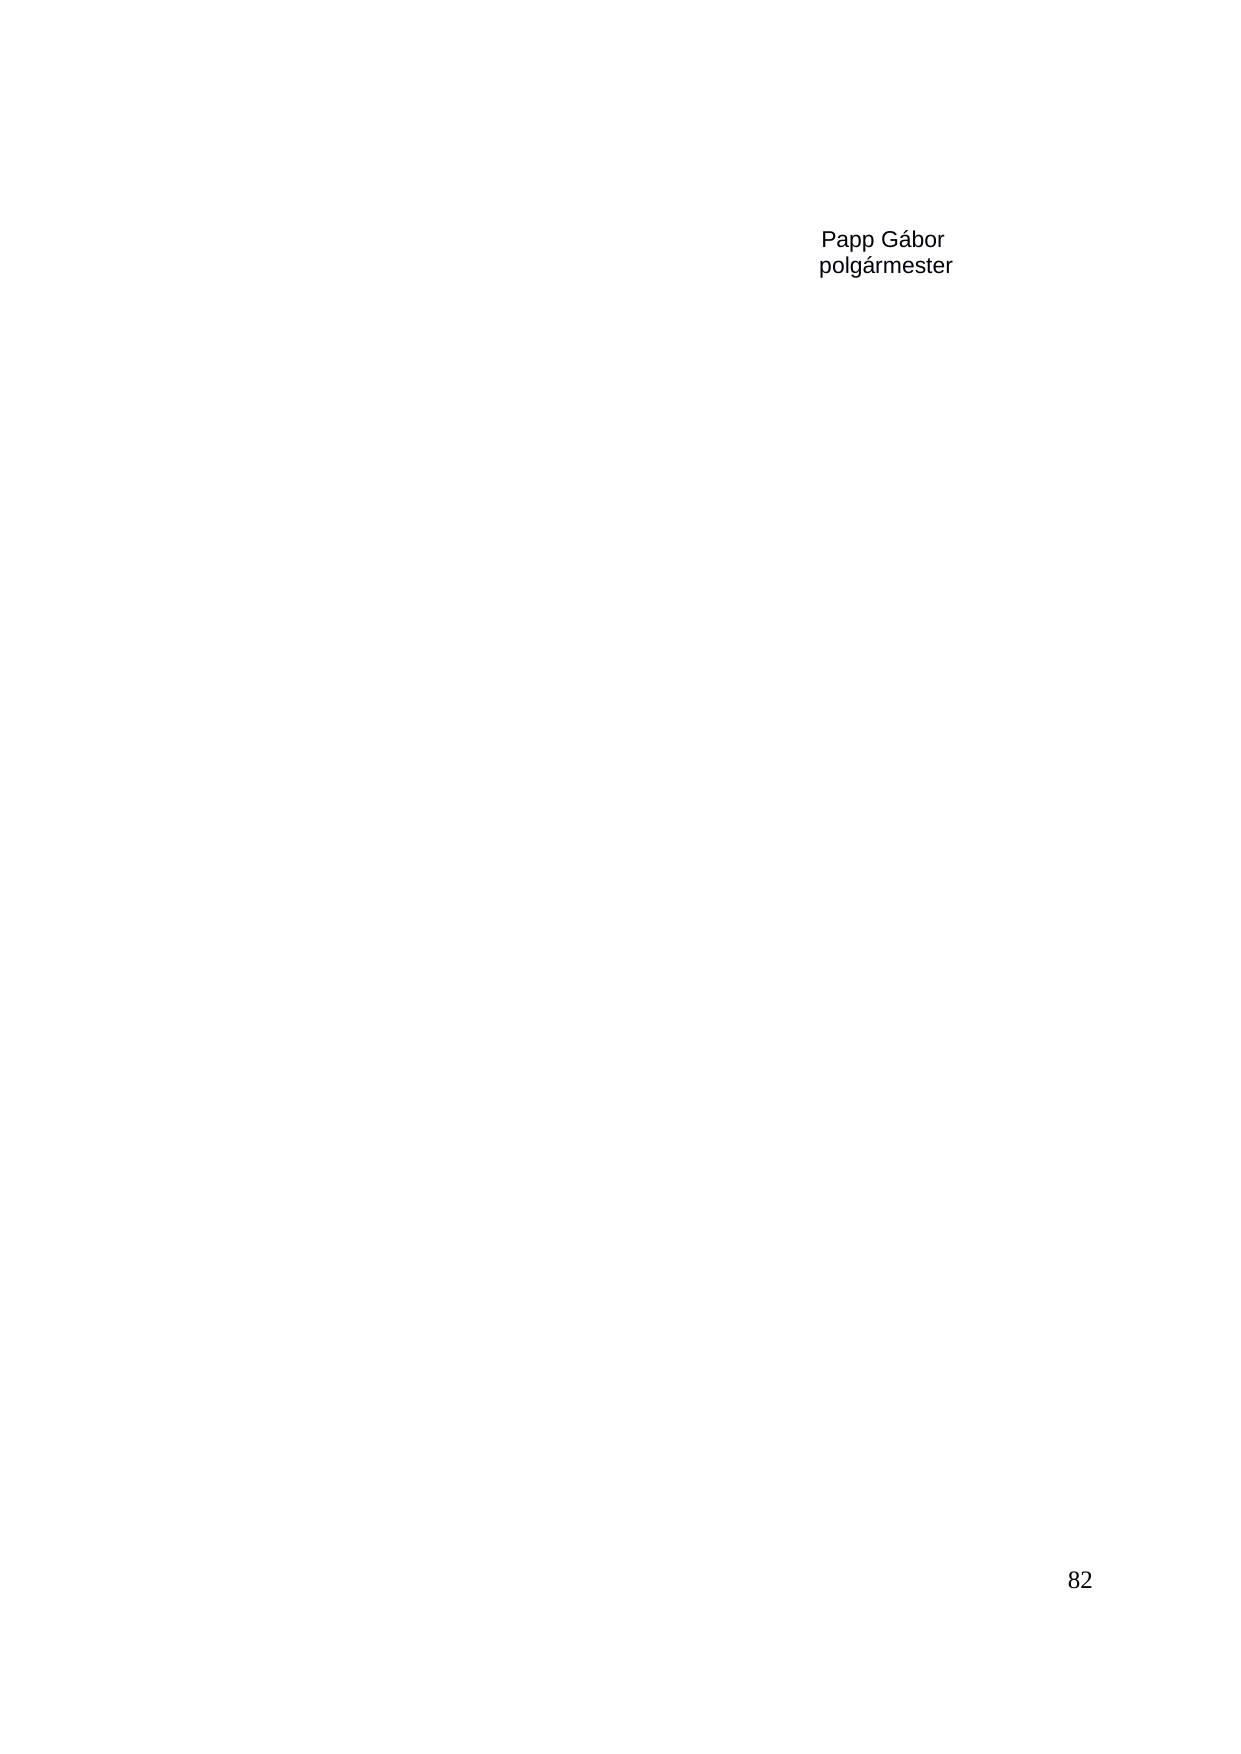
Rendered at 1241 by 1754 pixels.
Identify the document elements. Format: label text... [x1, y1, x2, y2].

text polgármester [148, 252, 1093, 278]
text Papp Gábor [148, 226, 1093, 252]
